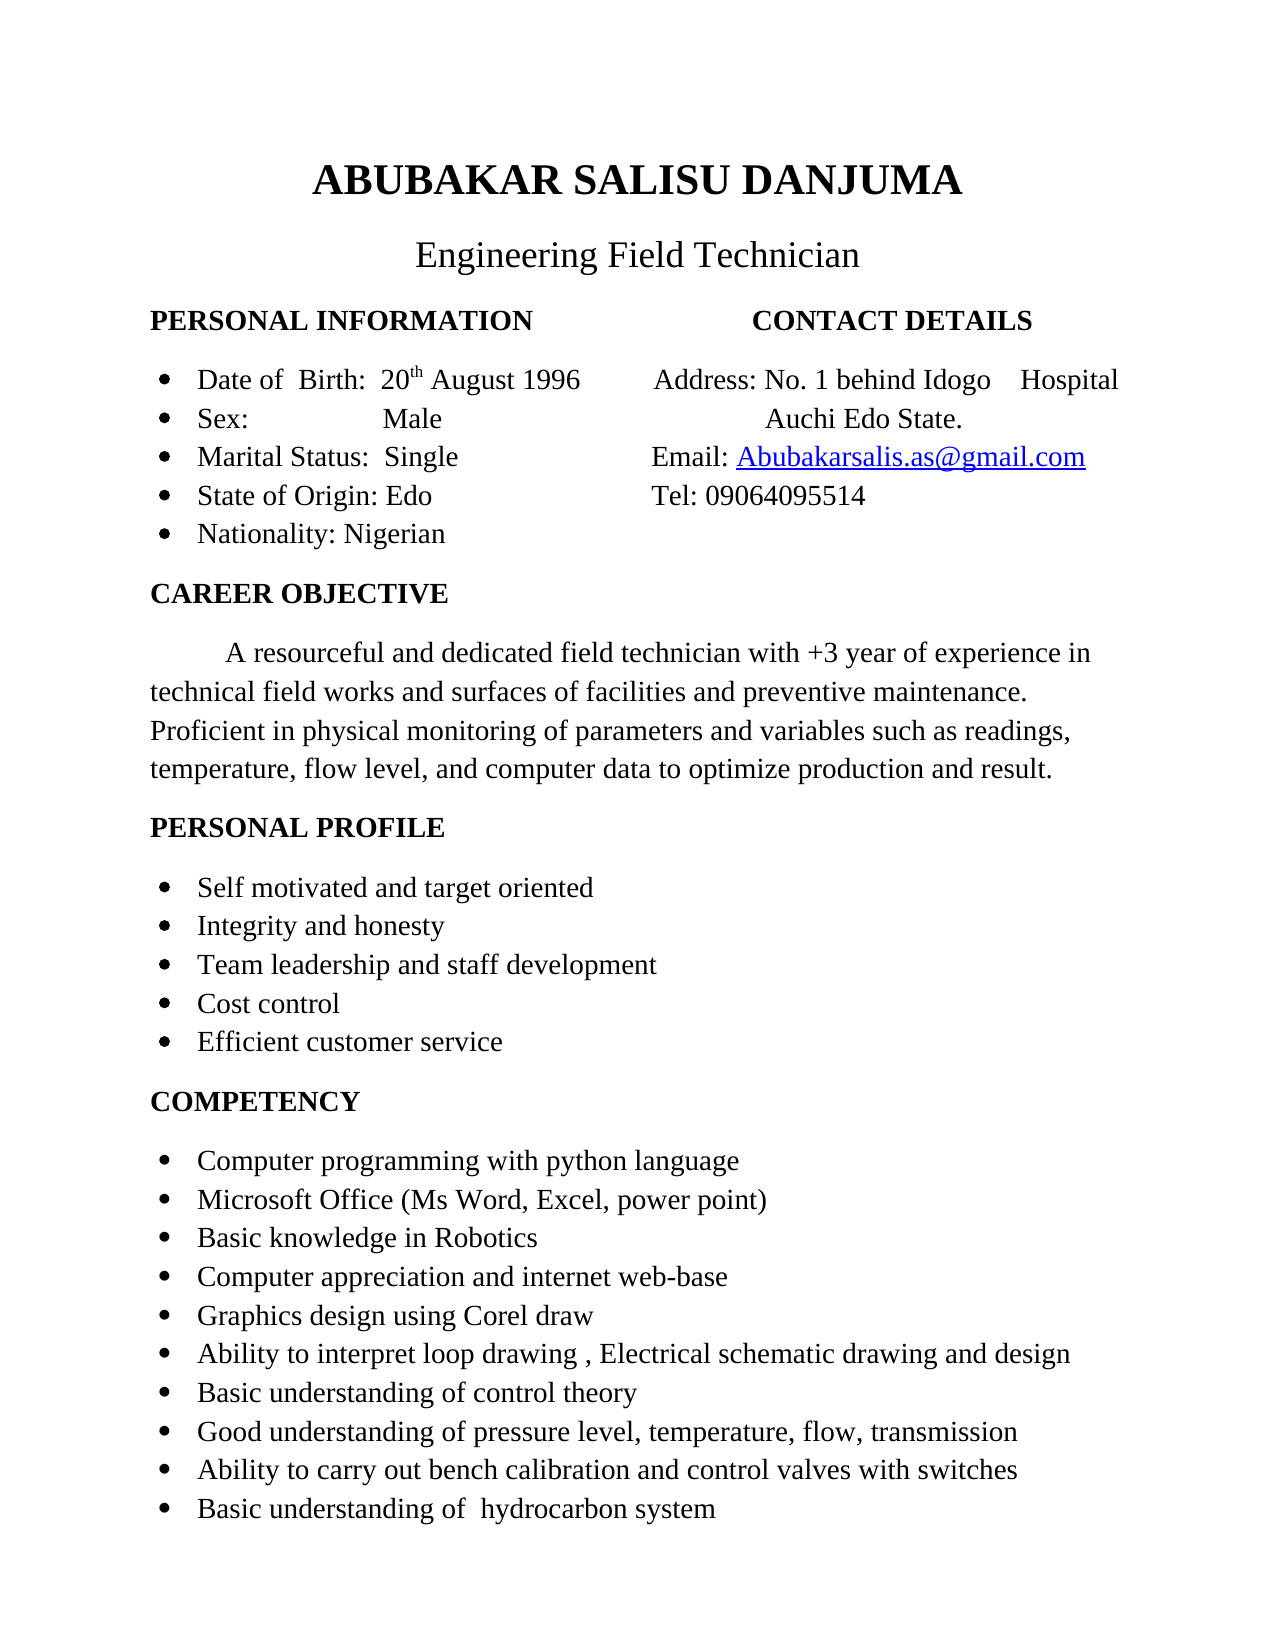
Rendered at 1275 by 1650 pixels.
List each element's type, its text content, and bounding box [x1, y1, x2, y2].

list Sex: Male Auchi Edo State. [159, 401, 1125, 434]
text A resourceful and dedicated field technician with +3 year of experience in technical field works and surfaces of facilities and preventive maintenance. Proficient in physical monitoring of parameters and variables such as readings, temperature, flow level, and computer data to optimize production and result. [150, 636, 1125, 785]
list Good understanding of pressure level, temperature, flow, transmission [159, 1414, 1125, 1447]
list Team leadership and staff development [159, 947, 1125, 981]
list State of Origin: Edo Tel: 09064095514 [159, 478, 1125, 512]
list Marital Status: Single Email: Abubakarsalis.as@gmail.com [159, 439, 1125, 473]
list Microsoft Office (Ms Word, Excel, power point) [159, 1182, 1125, 1216]
list Ability to carry out bench calibration and control valves with switches [159, 1452, 1125, 1486]
list Basic knowledge in Robotics [159, 1221, 1125, 1254]
list Computer appreciation and internet web-base [159, 1259, 1125, 1293]
text ABUBAKAR SALISU DANJUMA [150, 154, 1125, 204]
text CAREER OBJECTIVE [150, 576, 1125, 610]
list Efficient customer service [159, 1024, 1125, 1058]
list Integrity and honesty [159, 908, 1125, 942]
list Computer programming with python language [159, 1143, 1125, 1177]
text Engineering Field Technician [150, 232, 1125, 275]
text PERSONAL INFORMATION CONTACT DETAILS [150, 303, 1125, 336]
list Graphics design using Corel draw [159, 1298, 1125, 1332]
list Date of Birth: 20th August 1996 Address: No. 1 behind Idogo Hospital [159, 362, 1125, 396]
list Basic understanding of hydrocarbon system [159, 1491, 1125, 1525]
text COMPETENCY [150, 1084, 1125, 1117]
list Nationality: Nigerian [159, 517, 1125, 550]
text PERSONAL PROFILE [150, 811, 1125, 844]
list Basic understanding of control theory [159, 1375, 1125, 1409]
list Self motivated and target oriented [159, 870, 1125, 903]
list Ability to interpret loop drawing , Electrical schematic drawing and design [159, 1337, 1125, 1370]
list Cost control [159, 986, 1125, 1019]
